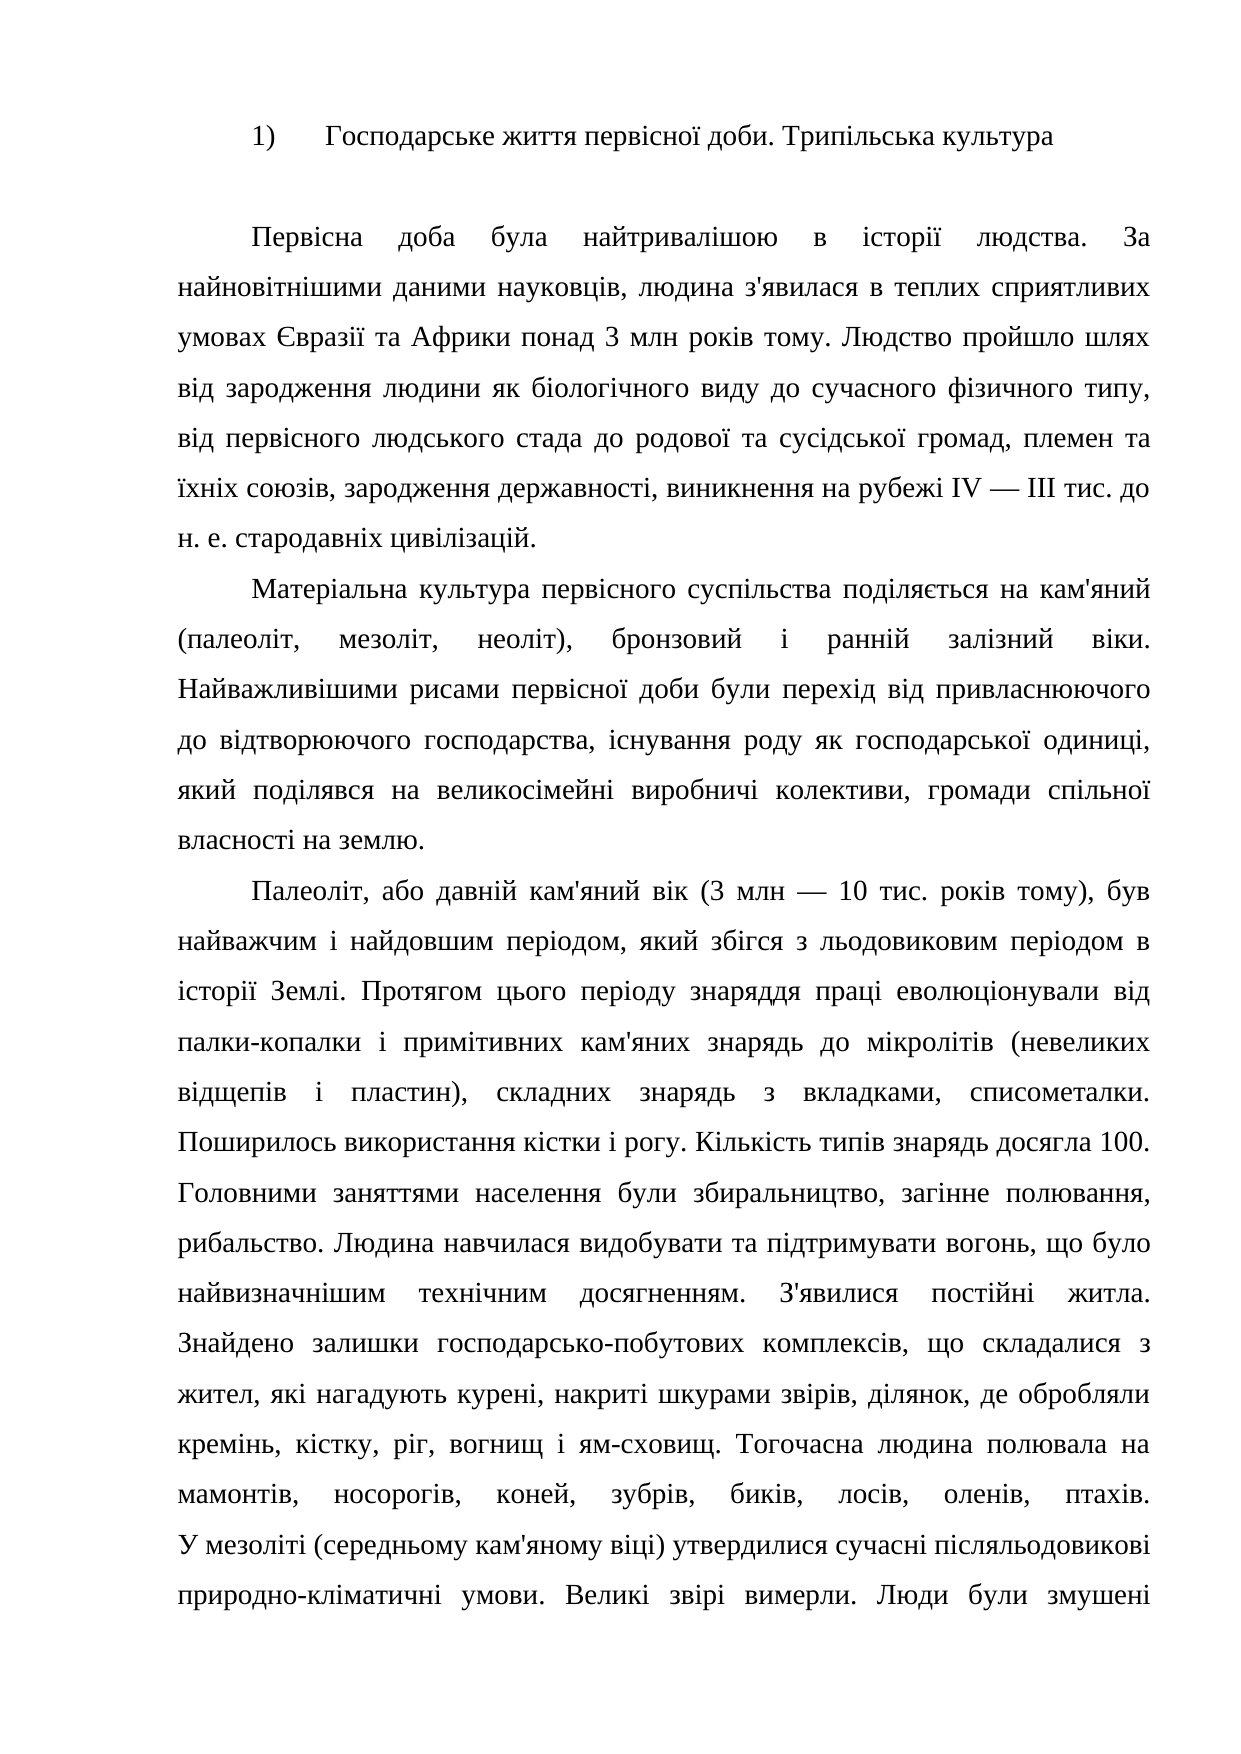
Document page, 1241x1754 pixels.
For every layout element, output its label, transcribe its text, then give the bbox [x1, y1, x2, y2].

text Матеріальна культура первісного суспільства поділяється на кам'яний (палеоліт, мезоліт, неоліт), бронзовий і ранній залізний віки. Найважливішими рисами первісної доби були перехід від привласнюючого до відтворюючого господарства, існування роду як господарської одиниці, який поділявся на великосімейні виробничі колективи, громади спільної власності на землю. [177, 571, 1152, 856]
text Первісна доба була найтривалішою в історії людства. За найновітнішими даними науковців, людина з'явилася в теплих сприятливих умовах Євразії та Африки понад 3 млн років тому. Людство пройшло шлях від зародження людини як біологічного виду до сучасного фізичного типу, від первісного людського стада до родової та сусідської громад, племен та їхніх союзів, зародження державності, виникнення на рубежі IV — III тис. до н. е. стародавніх цивілізацій. [177, 219, 1152, 554]
list Господарське життя первісної доби. Трипільська культура [177, 118, 1152, 152]
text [177, 873, 1152, 1611]
